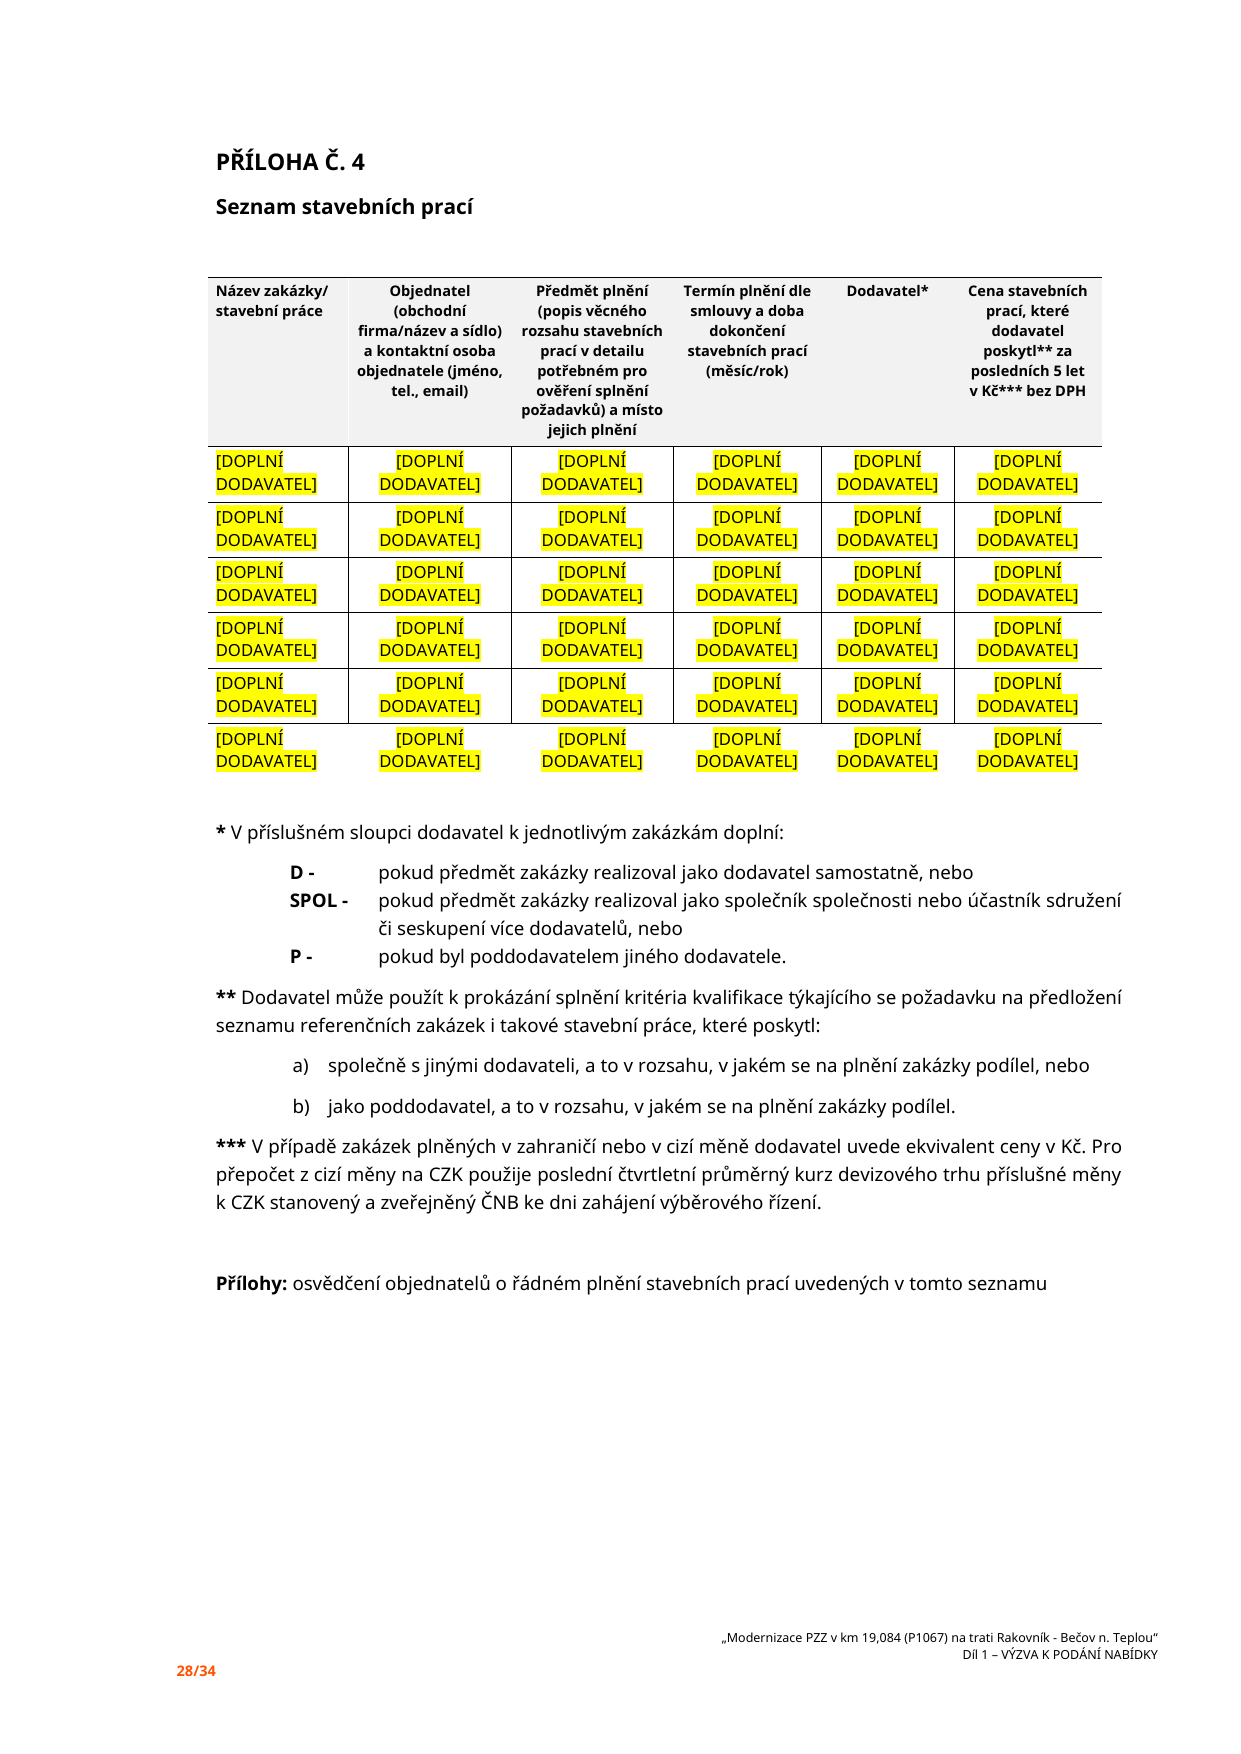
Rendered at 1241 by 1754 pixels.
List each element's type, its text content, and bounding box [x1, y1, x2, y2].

table_cell [DOPLNÍ DODAVATEL] [208, 558, 348, 612]
table_cell [DOPLNÍ DODAVATEL] [511, 724, 673, 778]
text D - pokud předmět zakázky realizoval jako dodavatel samostatně, nebo [289, 859, 1122, 885]
table_cell [DOPLNÍ DODAVATEL] [955, 503, 1102, 557]
table_cell [DOPLNÍ DODAVATEL] [822, 613, 954, 668]
text jako poddodavatel, a to v rozsahu, v jakém se na plnění zakázky podílel. [292, 1093, 1122, 1119]
text ** Dodavatel může použít k prokázání splnění kritéria kvalifikace týkajícího se požadavku na předložení seznamu referenčních zakázek i takové stavební práce, které poskytl: [216, 984, 1122, 1038]
table_cell [DOPLNÍ DODAVATEL] [821, 724, 954, 778]
table_cell [DOPLNÍ DODAVATEL] [208, 669, 348, 723]
table_cell [DOPLNÍ DODAVATEL] [822, 447, 954, 501]
table_cell [DOPLNÍ DODAVATEL] [208, 503, 348, 557]
table_cell [DOPLNÍ DODAVATEL] [674, 669, 821, 723]
table_cell [DOPLNÍ DODAVATEL] [349, 447, 511, 501]
table_cell [DOPLNÍ DODAVATEL] [349, 669, 511, 723]
table_cell [DOPLNÍ DODAVATEL] [674, 503, 821, 557]
table_cell [DOPLNÍ DODAVATEL] [208, 613, 348, 668]
table_cell [DOPLNÍ DODAVATEL] [955, 558, 1102, 612]
table_header Název zakázky/ stavební práce [208, 278, 348, 446]
table_header Dodavatel* [821, 278, 954, 446]
table_cell [DOPLNÍ DODAVATEL] [955, 613, 1102, 668]
text P - pokud byl poddodavatelem jiného dodavatele. [289, 943, 1122, 969]
list společně s jinými dodavateli, a to v rozsahu, v jakém se na plnění zakázky podílel, nebo [292, 1053, 1122, 1078]
table_cell [DOPLNÍ DODAVATEL] [349, 613, 511, 668]
text *** V případě zakázek plněných v zahraničí nebo v cizí měně dodavatel uvede ekvivalent ceny v Kč. Pro přepočet z cizí měny na CZK použije poslední čtvrtletní průměrný kurz devizového trhu příslušné měny k CZK stanovený a zveřejněný ČNB ke dni zahájení výběrového řízení. [216, 1134, 1122, 1215]
table_cell [DOPLNÍ DODAVATEL] [674, 558, 821, 612]
table_cell [DOPLNÍ DODAVATEL] [349, 558, 511, 612]
table_cell [DOPLNÍ DODAVATEL] [954, 724, 1102, 778]
text Přílohy: osvědčení objednatelů o řádném plnění stavebních prací uvedených v tomto seznamu [216, 1271, 1122, 1296]
table_header Objednatel (obchodní firma/název a sídlo) a kontaktní osoba objednatele (jméno, tel., email) [349, 278, 511, 446]
text * V příslušném sloupci dodavatel k jednotlivým zakázkám doplní: [216, 819, 1122, 844]
table_cell [DOPLNÍ DODAVATEL] [955, 447, 1102, 501]
text SPOL - pokud předmět zakázky realizoval jako společník společnosti nebo účastník sdružení či seskupení více dodavatelů, nebo [289, 887, 1122, 941]
table_cell [DOPLNÍ DODAVATEL] [822, 558, 954, 612]
table_cell [DOPLNÍ DODAVATEL] [822, 669, 954, 723]
table_cell [DOPLNÍ DODAVATEL] [349, 724, 511, 778]
table_cell [DOPLNÍ DODAVATEL] [512, 613, 673, 668]
table_cell [DOPLNÍ DODAVATEL] [674, 613, 821, 668]
table_header Cena stavebních prací, které dodavatel poskytl** za posledních 5 let v Kč*** bez DPH [954, 278, 1102, 446]
table_cell [DOPLNÍ DODAVATEL] [512, 503, 673, 557]
table_cell [DOPLNÍ DODAVATEL] [349, 503, 511, 557]
text Seznam stavebních prací [216, 192, 1122, 221]
table_cell [DOPLNÍ DODAVATEL] [674, 447, 821, 501]
table_cell [DOPLNÍ DODAVATEL] [673, 724, 821, 778]
table_cell [DOPLNÍ DODAVATEL] [822, 503, 954, 557]
table_header Předmět plnění (popis věcného rozsahu stavebních prací v detailu potřebném pro ověření splnění požadavků) a místo jejich plnění [511, 278, 673, 446]
table_cell [DOPLNÍ DODAVATEL] [512, 558, 673, 612]
table_cell [DOPLNÍ DODAVATEL] [208, 447, 348, 501]
table_cell [DOPLNÍ DODAVATEL] [208, 724, 348, 778]
table_header Termín plnění dle smlouvy a doba dokončení stavebních prací (měsíc/rok) [673, 278, 821, 446]
table_cell [DOPLNÍ DODAVATEL] [512, 447, 673, 501]
text Příloha č. 4 [216, 146, 1122, 177]
table_cell [DOPLNÍ DODAVATEL] [512, 669, 673, 723]
table_cell [DOPLNÍ DODAVATEL] [955, 669, 1102, 723]
